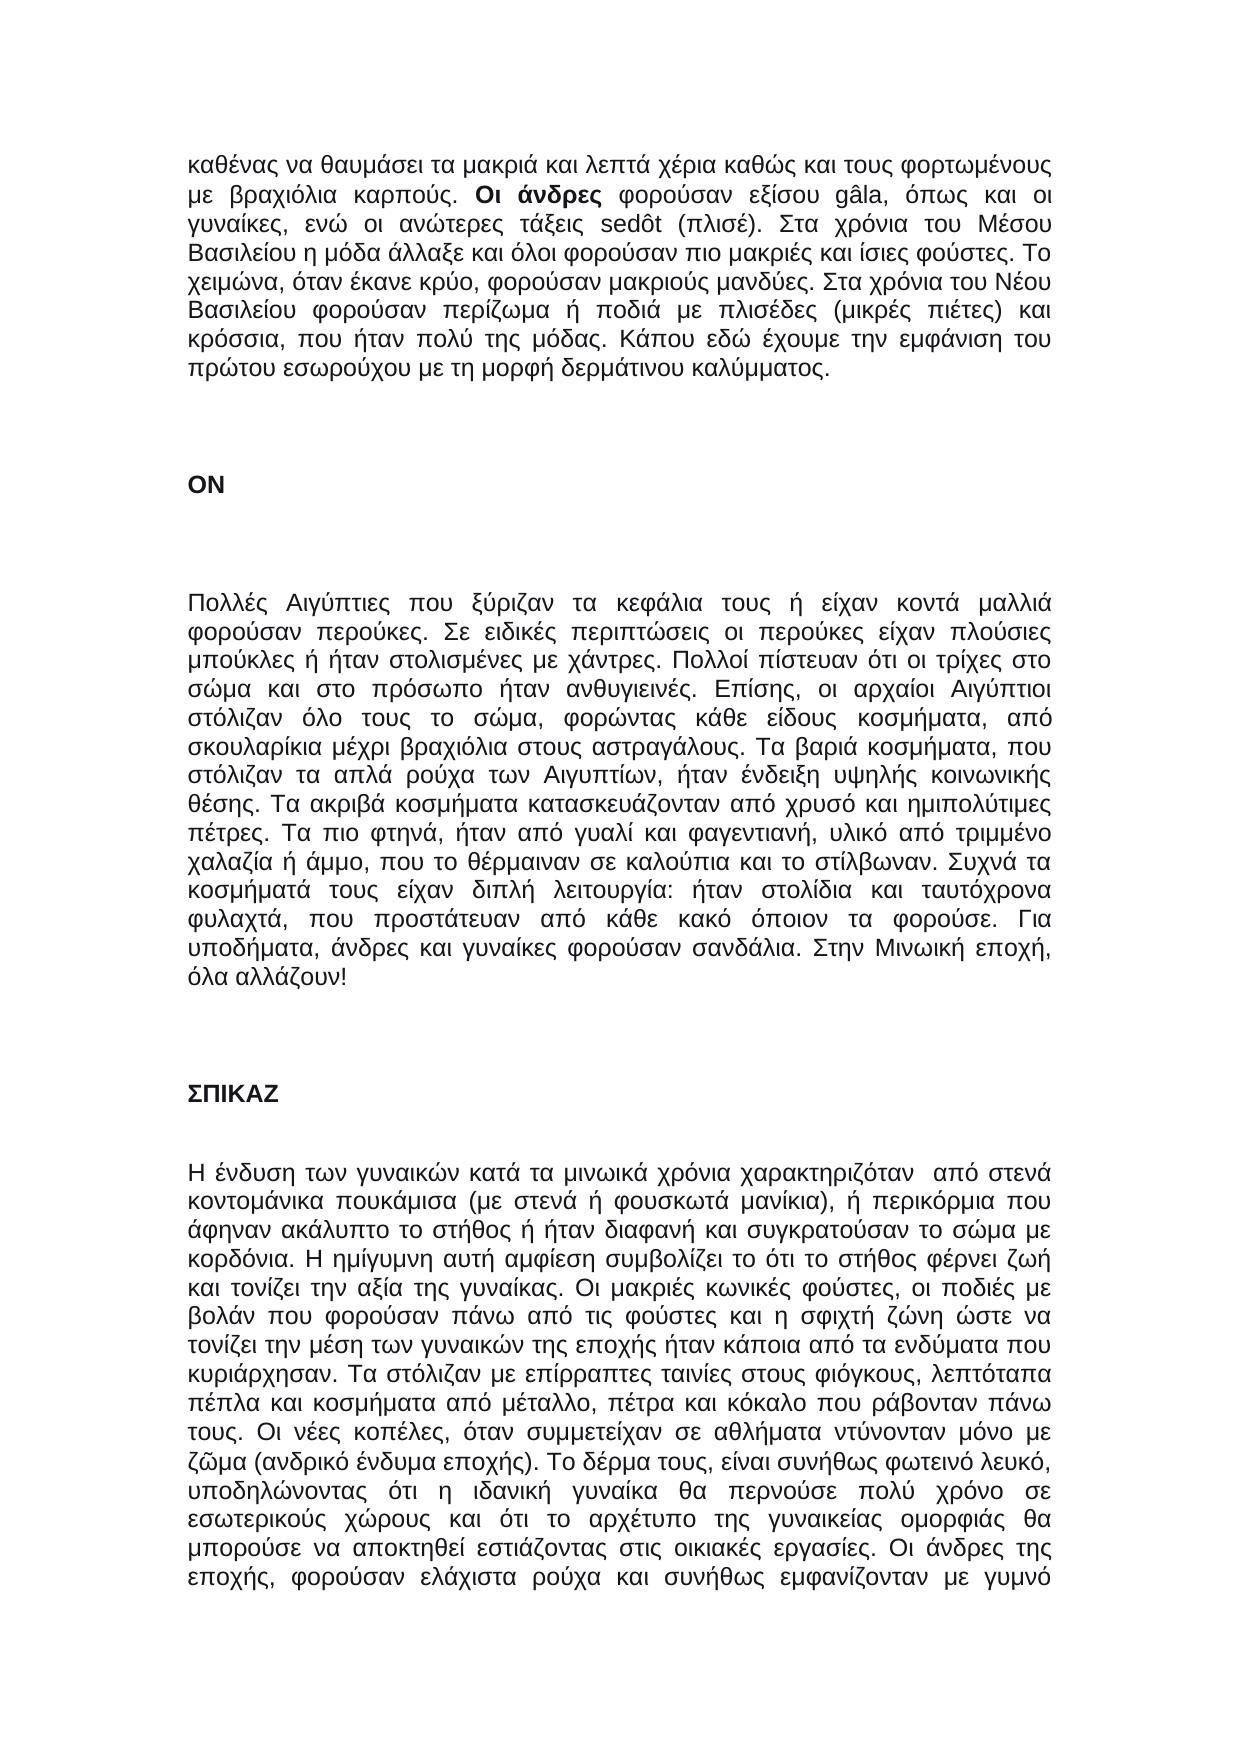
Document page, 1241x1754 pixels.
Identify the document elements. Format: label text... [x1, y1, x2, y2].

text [187, 150, 1053, 382]
text ΟΝ [187, 471, 1053, 499]
text Πολλές Αιγύπτιες που ξύριζαν τα κεφάλια τους ή είχαν κοντά μαλλιά φορούσαν περούκες. Σε ειδικές περιπτώσεις οι περούκες είχαν πλούσιες μπούκλες ή ήταν στολισμένες με χάντρες. Πολλοί πίστευαν ότι οι τρίχες στο σώμα και στο πρόσωπο ήταν ανθυγιεινές. Επίσης, οι αρχαίοι Αιγύπτιοι στόλιζαν όλο τους το σώμα, φορώντας κάθε είδους κοσμήματα, από σκουλαρίκια μέχρι βραχιόλια στους αστραγάλους. Τα βαριά κοσμήματα, που στόλιζαν τα απλά ρούχα των Αιγυπτίων, ήταν ένδειξη υψηλής κοινωνικής θέσης. Τα ακριβά κοσμήματα κατασκευάζονταν από χρυσό και ημιπολύτιμες πέτρες. Τα πιο φτηνά, ήταν από γυαλί και φαγεντιανή, υλικό από τριμμένο χαλαζία ή άμμο, που το θέρμαιναν σε καλούπια και το στίλβωναν. Συχνά τα κοσμήματά τους είχαν διπλή λειτουργία: ήταν στολίδια και ταυτόχρονα φυλαχτά, που προστάτευαν από κάθε κακό όποιον τα φορούσε. Για υποδήματα, άνδρες και γυναίκες φορούσαν σανδάλια. Στην Μινωική εποχή, όλα αλλάζουν! [187, 588, 1053, 991]
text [187, 1158, 1053, 1591]
text ΣΠΙΚΑΖ [187, 1079, 1053, 1108]
